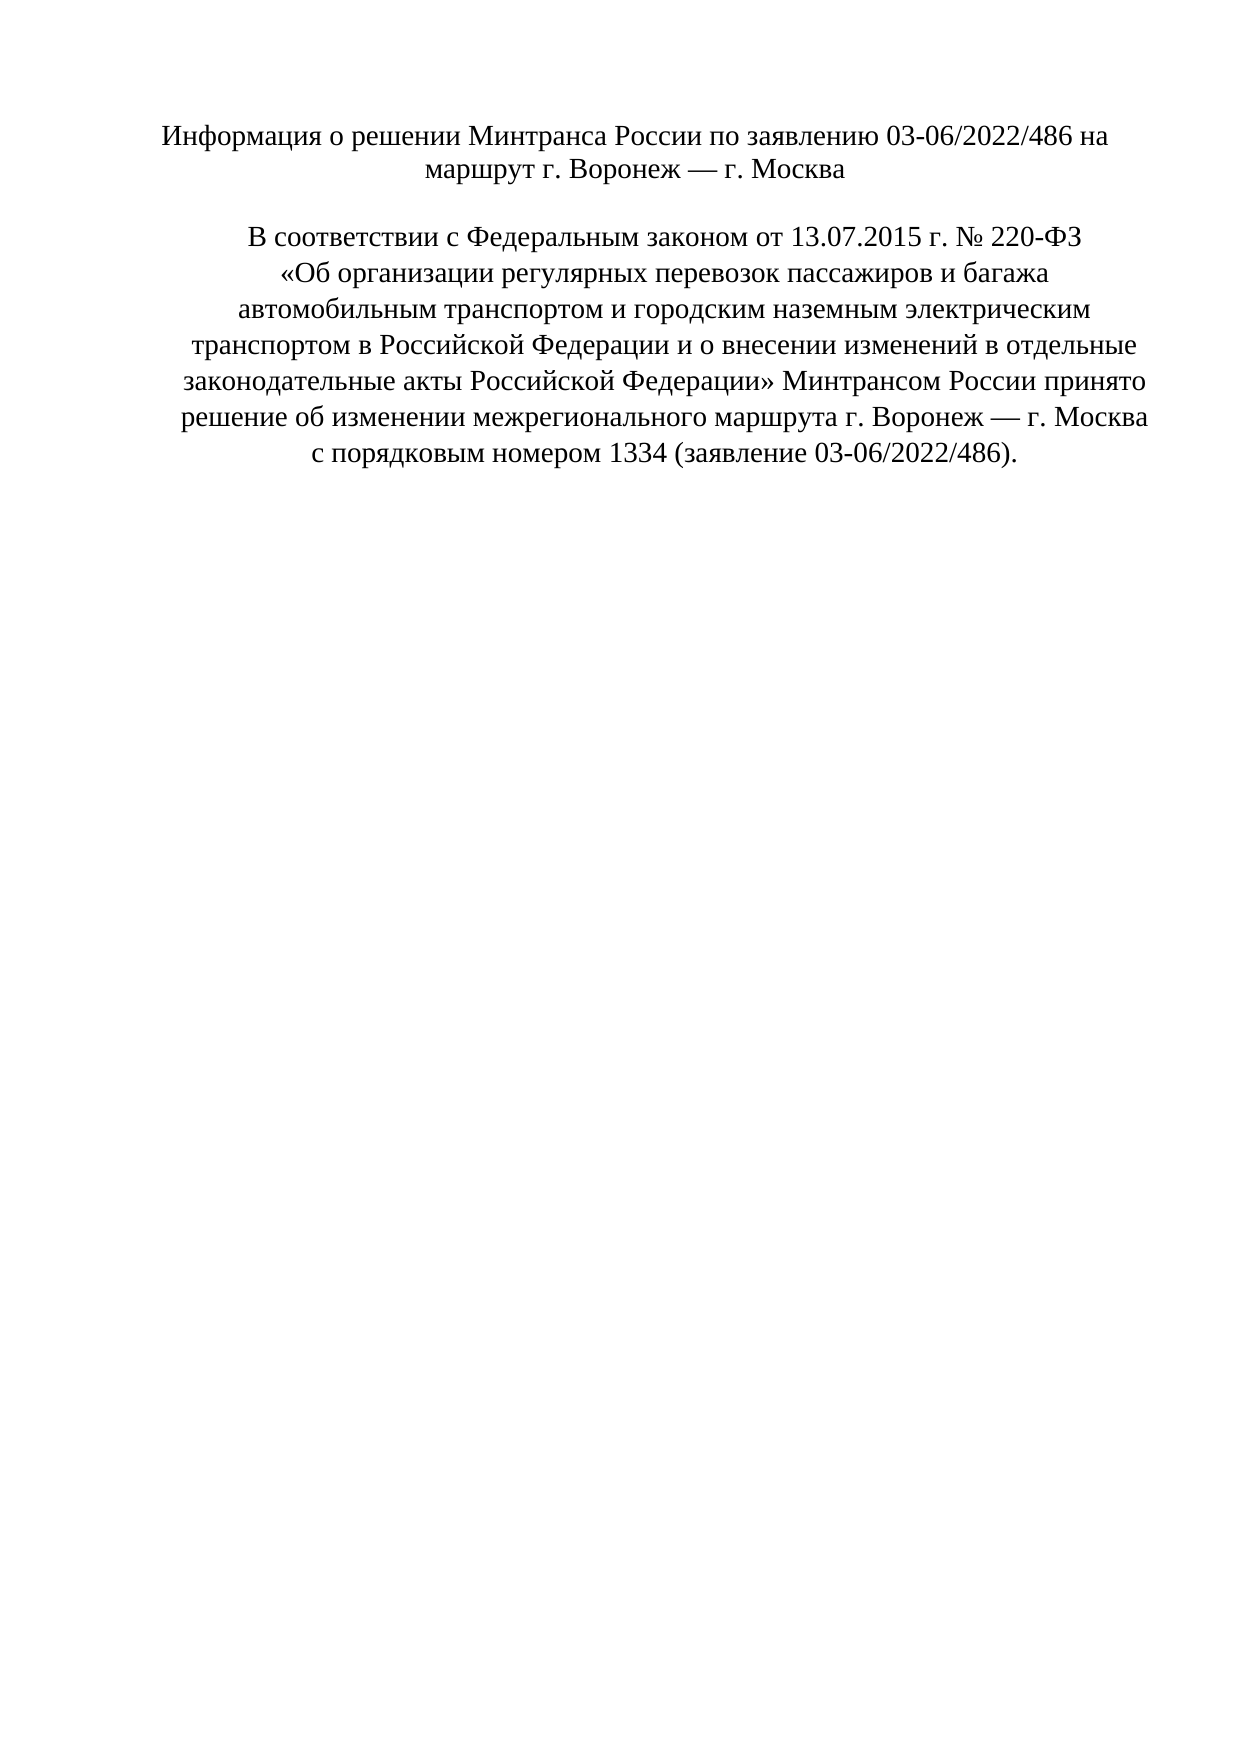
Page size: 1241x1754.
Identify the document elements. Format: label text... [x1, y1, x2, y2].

text Информация о решении Минтранса России по заявлению 03-06/2022/486 на маршрут г. Воронеж — г. Москва [118, 118, 1152, 185]
text В соответствии с Федеральным законом от 13.07.2015 г. № 220-ФЗ «Об организации регулярных перевозок пассажиров и багажа автомобильным транспортом и городским наземным электрическим транспортом в Российской Федерации и о внесении изменений в отдельные законодательные акты Российской Федерации» Минтрансом России принято решение об изменении межрегионального маршрута г. Воронеж — г. Москва с порядковым номером 1334 (заявление 03-06/2022/486). [177, 219, 1152, 469]
